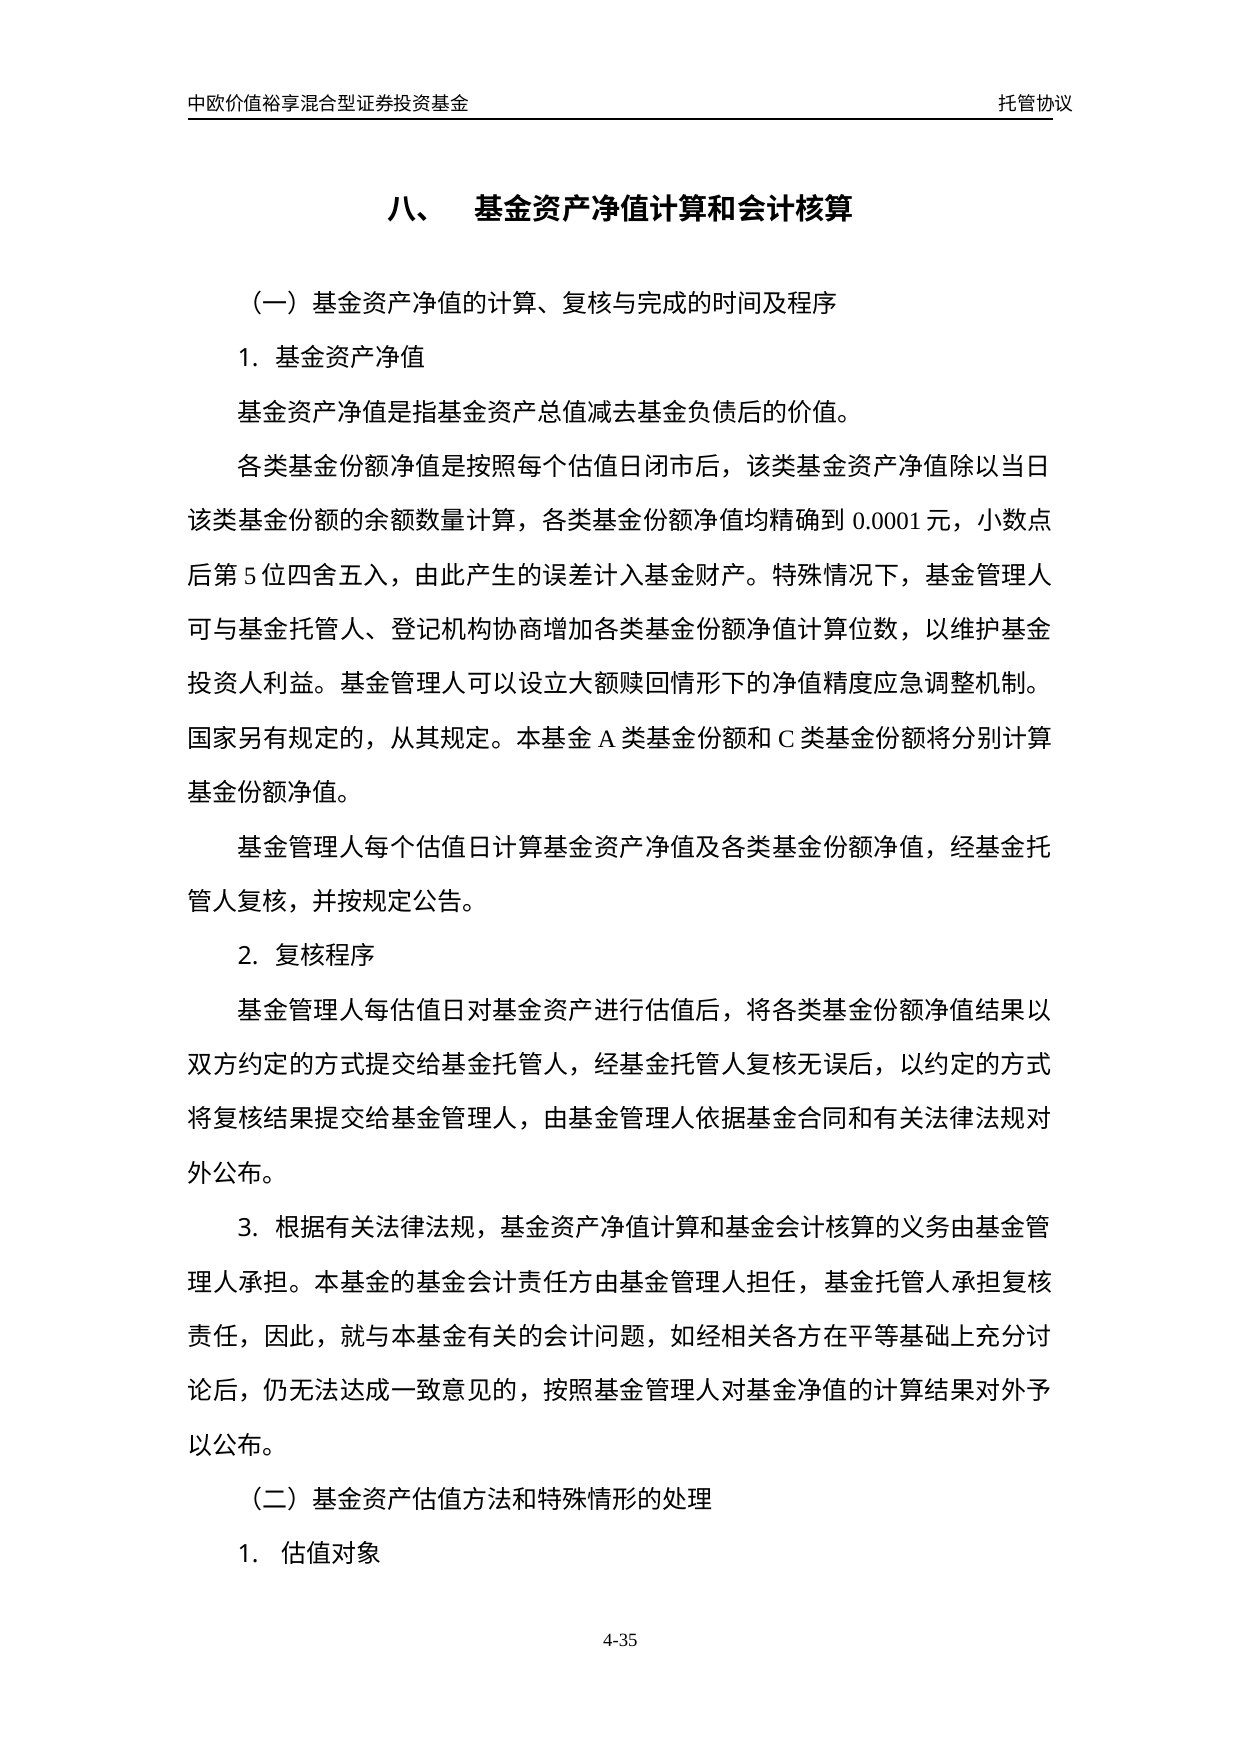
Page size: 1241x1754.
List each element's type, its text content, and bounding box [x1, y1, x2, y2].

text （一）基金资产净值的计算、复核与完成的时间及程序 [187, 283, 1053, 319]
text 基金资产净值是指基金资产总值减去基金负债后的价值。 [187, 392, 1053, 428]
text 各类基金份额净值是按照每个估值日闭市后，该类基金资产净值除以当日该类基金份额的余额数量计算，各类基金份额净值均精确到0.0001元，小数点后第5位四舍五入，由此产生的误差计入基金财产。特殊情况下，基金管理人可与基金托管人、登记机构协商增加各类基金份额净值计算位数，以维护基金投资人利益。基金管理人可以设立大额赎回情形下的净值精度应急调整机制。国家另有规定的，从其规定。本基金A类基金份额和C类基金份额将分别计算基金份额净值。 [187, 446, 1053, 809]
list 估值对象 [237, 1534, 1053, 1570]
list 根据有关法律法规，基金资产净值计算和基金会计核算的义务由基金管理人承担。本基金的基金会计责任方由基金管理人担任，基金托管人承担复核责任，因此，就与本基金有关的会计问题，如经相关各方在平等基础上充分讨论后，仍无法达成一致意见的，按照基金管理人对基金净值的计算结果对外予以公布。 [187, 1208, 1053, 1461]
text 基金管理人每个估值日计算基金资产净值及各类基金份额净值，经基金托管人复核，并按规定公告。 [187, 827, 1053, 918]
list 复核程序 [187, 936, 1053, 972]
list 基金资产净值 [187, 338, 1053, 374]
subtitle 基金资产净值计算和会计核算 [187, 185, 1053, 228]
text （二）基金资产估值方法和特殊情形的处理 [187, 1479, 1053, 1516]
text 基金管理人每估值日对基金资产进行估值后，将各类基金份额净值结果以双方约定的方式提交给基金托管人，经基金托管人复核无误后，以约定的方式将复核结果提交给基金管理人，由基金管理人依据基金合同和有关法律法规对外公布。 [187, 990, 1053, 1189]
